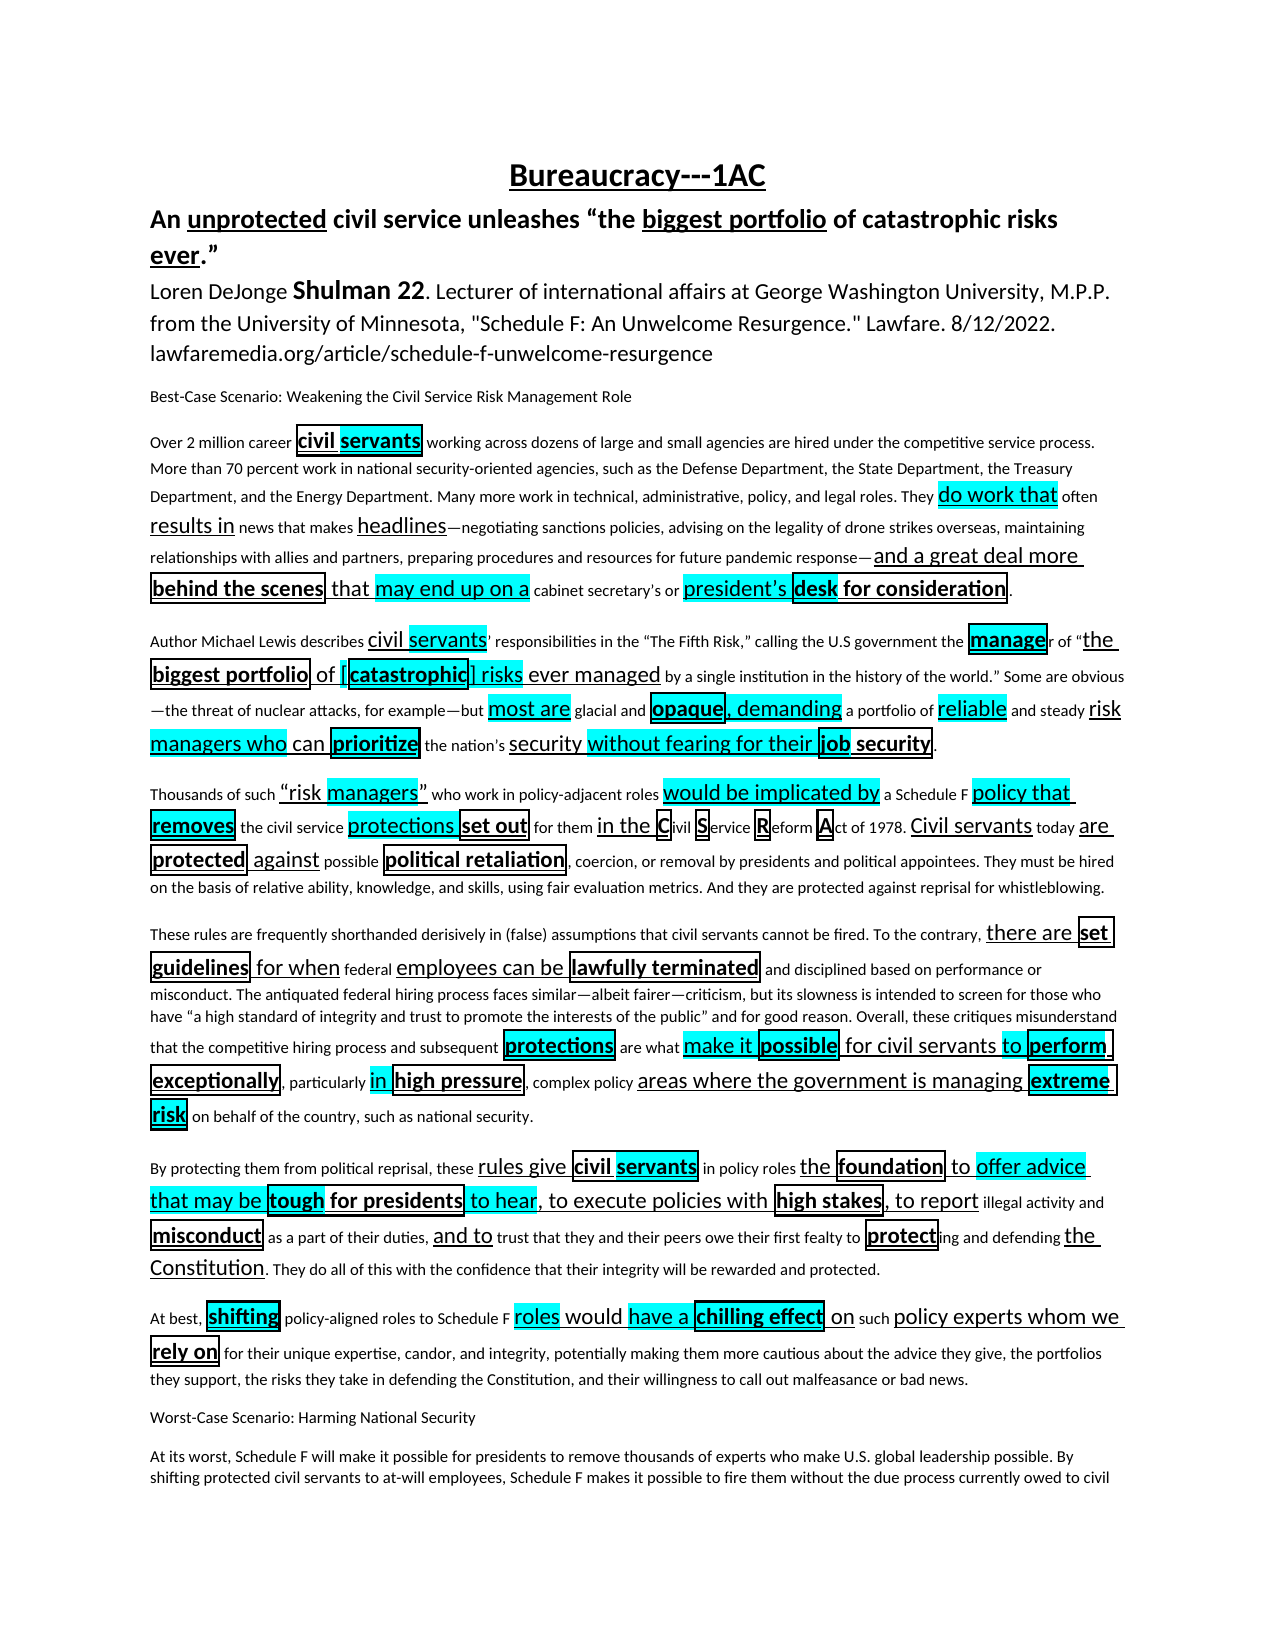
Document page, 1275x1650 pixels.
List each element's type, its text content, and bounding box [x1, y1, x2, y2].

text Thousands of such “risk managers” who work in policy-adjacent roles would be implicated by a Schedule F policy that removes the civil service protections set out for them in the Civil Service Reform Act of 1978. Civil servants today are protected against possible political retaliation, coercion, or removal by presidents and political appointees. They must be hired on the basis of relative ability, knowledge, and skills, using fair evaluation metrics. And they are protected against reprisal for whistleblowing. [150, 778, 1125, 898]
text These rules are frequently shorthanded derisively in (false) assumptions that civil servants cannot be fired. To the contrary, there are set guidelines for when federal employees can be lawfully terminated and disciplined based on performance or misconduct. The antiquated federal hiring process faces similar—albeit fairer—criticism, but its slowness is intended to screen for those who have “a high standard of integrity and trust to promote the interests of the public” and for good reason. Overall, these critiques misunderstand that the competitive hiring process and subsequent protections are what make it possible for civil servants to perform exceptionally, particularly in high pressure, complex policy areas where the government is managing extreme risk on behalf of the country, such as national security. [150, 916, 1125, 1131]
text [150, 1446, 1125, 1488]
text Over 2 million career civil servants working across dozens of large and small agencies are hired under the competitive service process. More than 70 percent work in national security-oriented agencies, such as the Defense Department, the State Department, the Treasury Department, and the Energy Department. Many more work in technical, administrative, policy, and legal roles. They do work that often results in news that makes headlines—negotiating sanctions policies, advising on the legality of drone strikes overseas, maintaining relationships with allies and partners, preparing procedures and resources for future pandemic response—and a great deal more behind the scenes that may end up on a cabinet secretary’s or president’s desk for consideration. [150, 424, 1125, 604]
subtitle An unprotected civil service unleashes “the biggest portfolio of catastrophic risks ever.” [150, 202, 1125, 271]
text By protecting them from political reprisal, these rules give civil servants in policy roles the foundation to offer advice that may be tough for presidents to hear, to execute policies with high stakes, to report illegal activity and misconduct as a part of their duties, and to trust that they and their peers owe their first fealty to protecting and defending the Constitution. They do all of this with the confidence that their integrity will be rewarded and protected. [150, 1150, 1125, 1281]
text Loren DeJonge Shulman 22. Lecturer of international affairs at George Washington University, M.P.P. from the University of Minnesota, "Schedule F: An Unwelcome Resurgence." Lawfare. 8/12/2022. lawfaremedia.org/article/schedule-f-unwelcome-resurgence [150, 273, 1125, 367]
text Author Michael Lewis describes civil servants’ responsibilities in the “The Fifth Risk,” calling the U.S government the manager of “the biggest portfolio of [catastrophic] risks ever managed by a single institution in the history of the world.” Some are obvious—the threat of nuclear attacks, for example—but most are glacial and opaque, demanding a portfolio of reliable and steady risk managers who can prioritize the nation’s security without fearing for their job security. [150, 623, 1125, 759]
text Worst-Case Scenario: Harming National Security [150, 1407, 1125, 1428]
subtitle Bureaucracy---1AC [150, 154, 1125, 195]
text At best, shifting policy-aligned roles to Schedule F roles would have a chilling effect on such policy experts whom we rely on for their unique expertise, candor, and integrity, potentially making them more cautious about the advice they give, the portfolios they support, the risks they take in defending the Constitution, and their willingness to call out malfeasance or bad news. [150, 1300, 1125, 1389]
text Best-Case Scenario: Weakening the Civil Service Risk Management Role [150, 386, 1125, 406]
